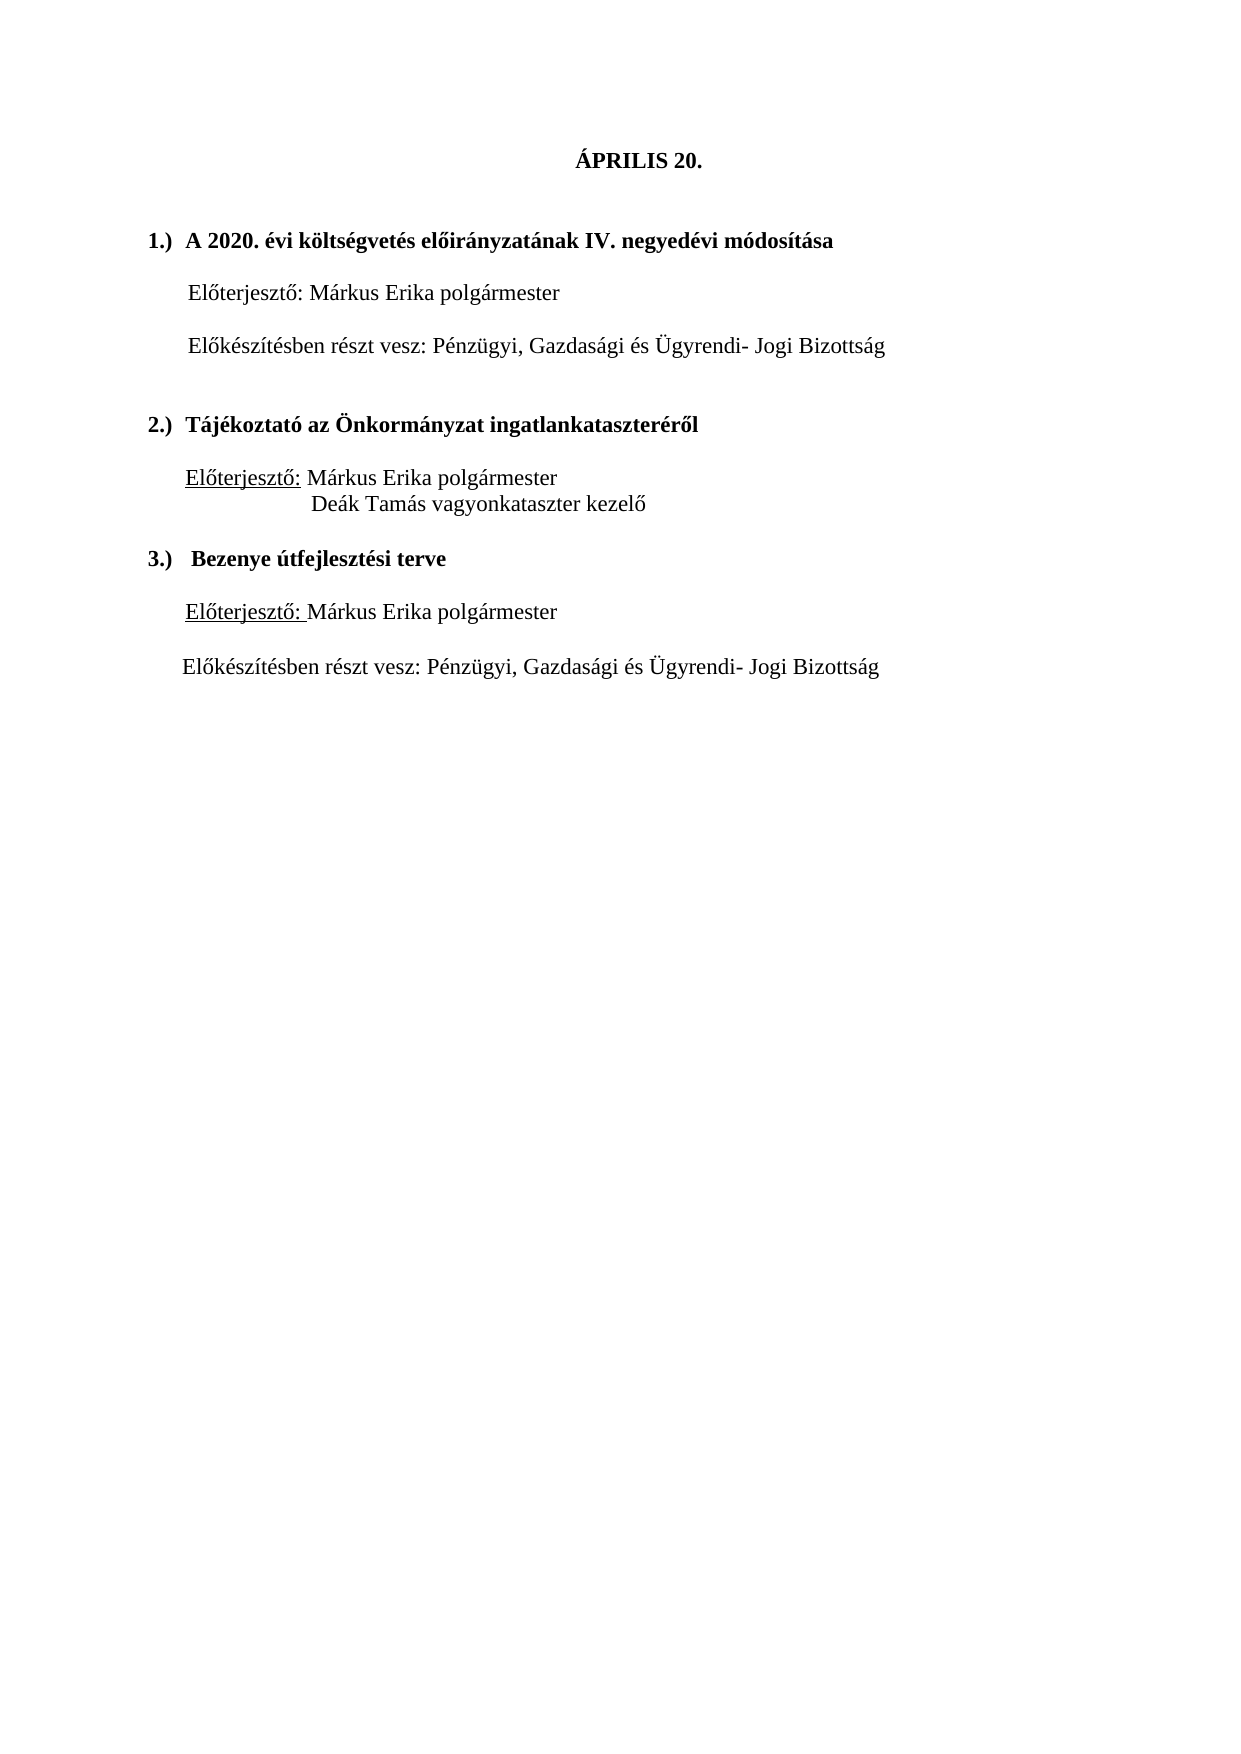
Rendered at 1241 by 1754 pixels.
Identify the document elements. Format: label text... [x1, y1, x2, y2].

list A 2020. évi költségvetés előirányzatának IV. negyedévi módosítása [148, 227, 1093, 253]
text ÁPRILIS 20. [185, 148, 1093, 174]
list Bezenye útfejlesztési terve Előterjesztő: Márkus Erika polgármester [148, 545, 1093, 653]
list Előterjesztő: Márkus Erika polgármester Deák Tamás vagyonkataszter kezelő [185, 464, 1093, 545]
text Előkészítésben részt vesz: Pénzügyi, Gazdasági és Ügyrendi- Jogi Bizottság [148, 653, 1093, 679]
text Előterjesztő: Márkus Erika polgármester [148, 279, 1093, 306]
text Előkészítésben részt vesz: Pénzügyi, Gazdasági és Ügyrendi- Jogi Bizottság [148, 332, 1093, 358]
list Tájékoztató az Önkormányzat ingatlankataszteréről [148, 411, 1093, 437]
